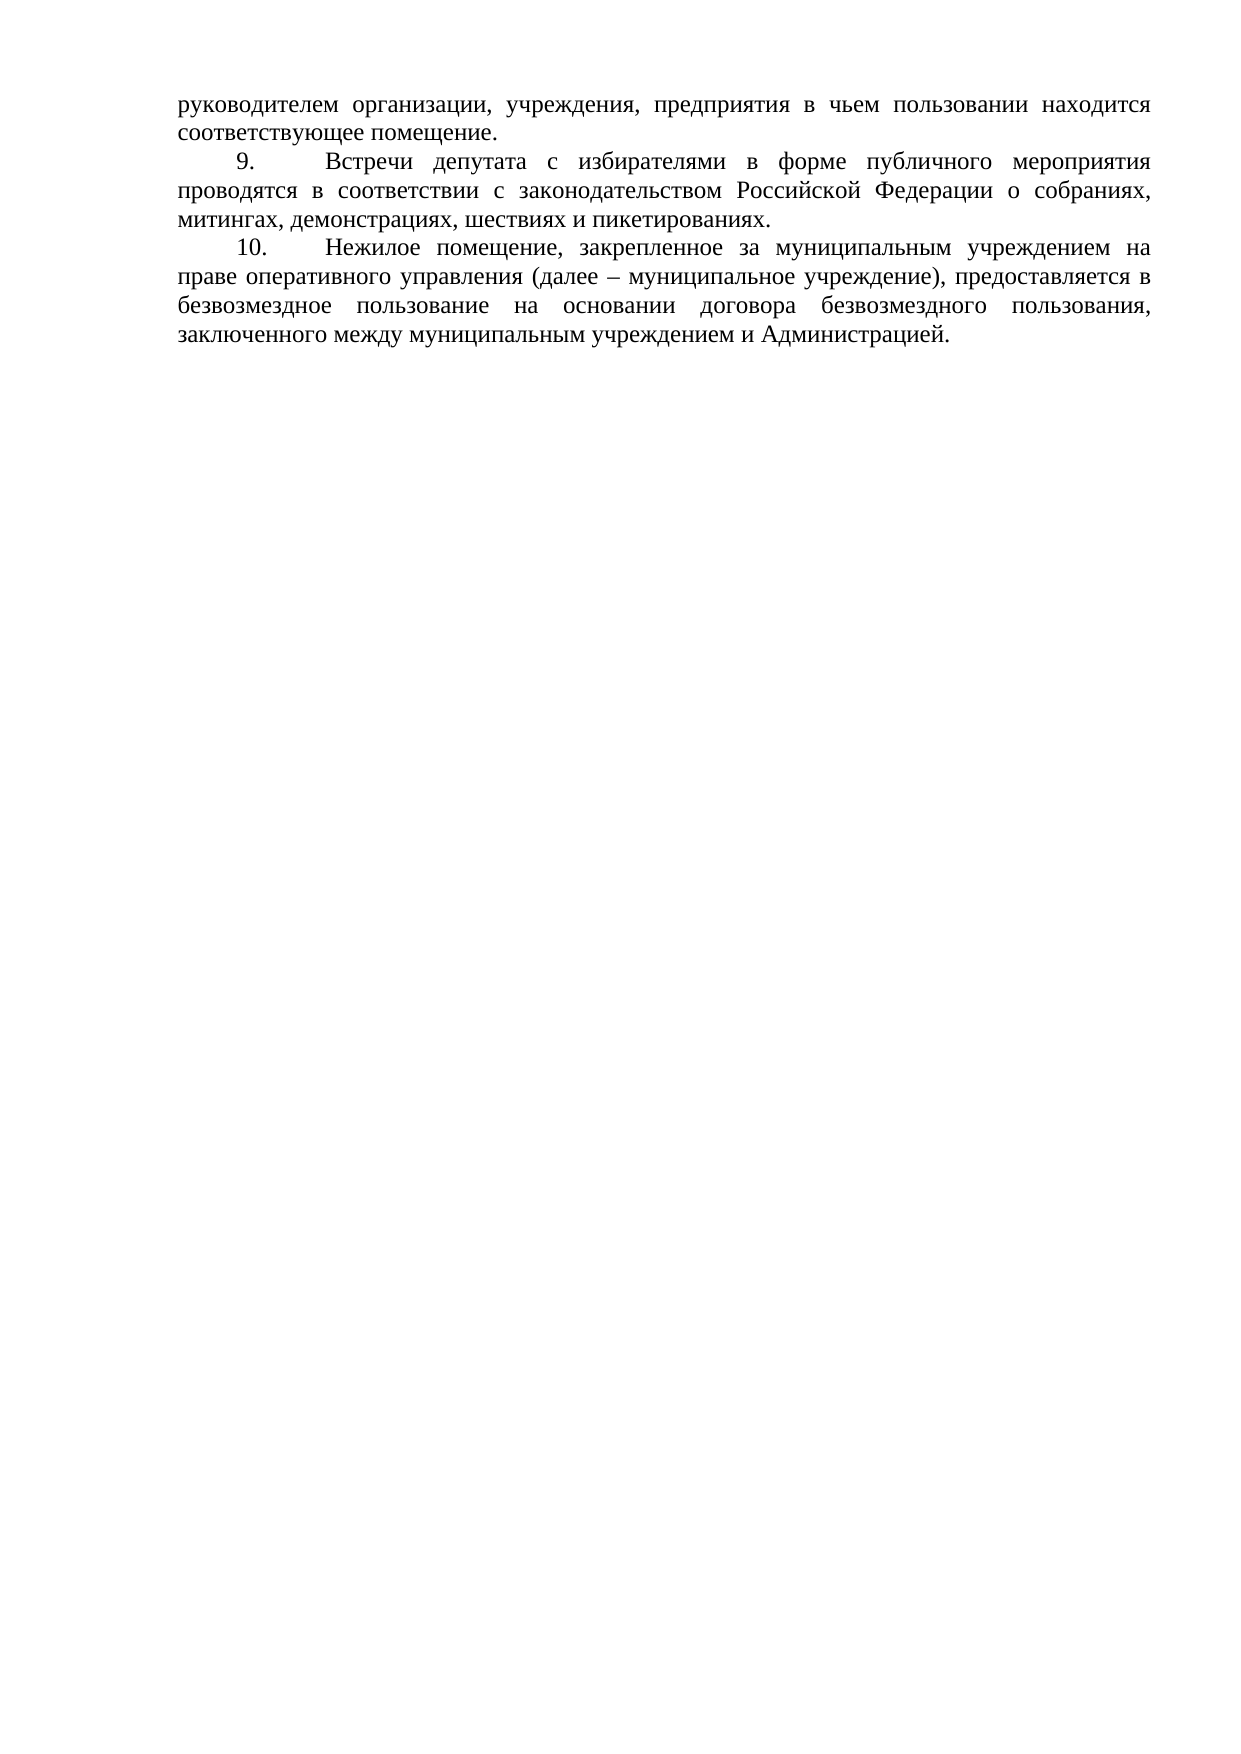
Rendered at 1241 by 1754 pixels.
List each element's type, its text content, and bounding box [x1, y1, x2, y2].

list Нежилое помещение, закрепленное за муниципальным учреждением на праве оперативного управления (далее – муниципальное учреждение), предоставляется в безвозмездное пользование на основании договора безвозмездного пользования, заключенного между муниципальным учреждением и Администрацией. [177, 232, 1152, 347]
list Встречи депутата с избирателями в форме публичного мероприятия проводятся в соответствии с законодательством Российской Федерации о собраниях, митингах, демонстрациях, шествиях и пикетированиях. [177, 146, 1152, 232]
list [177, 89, 1152, 146]
